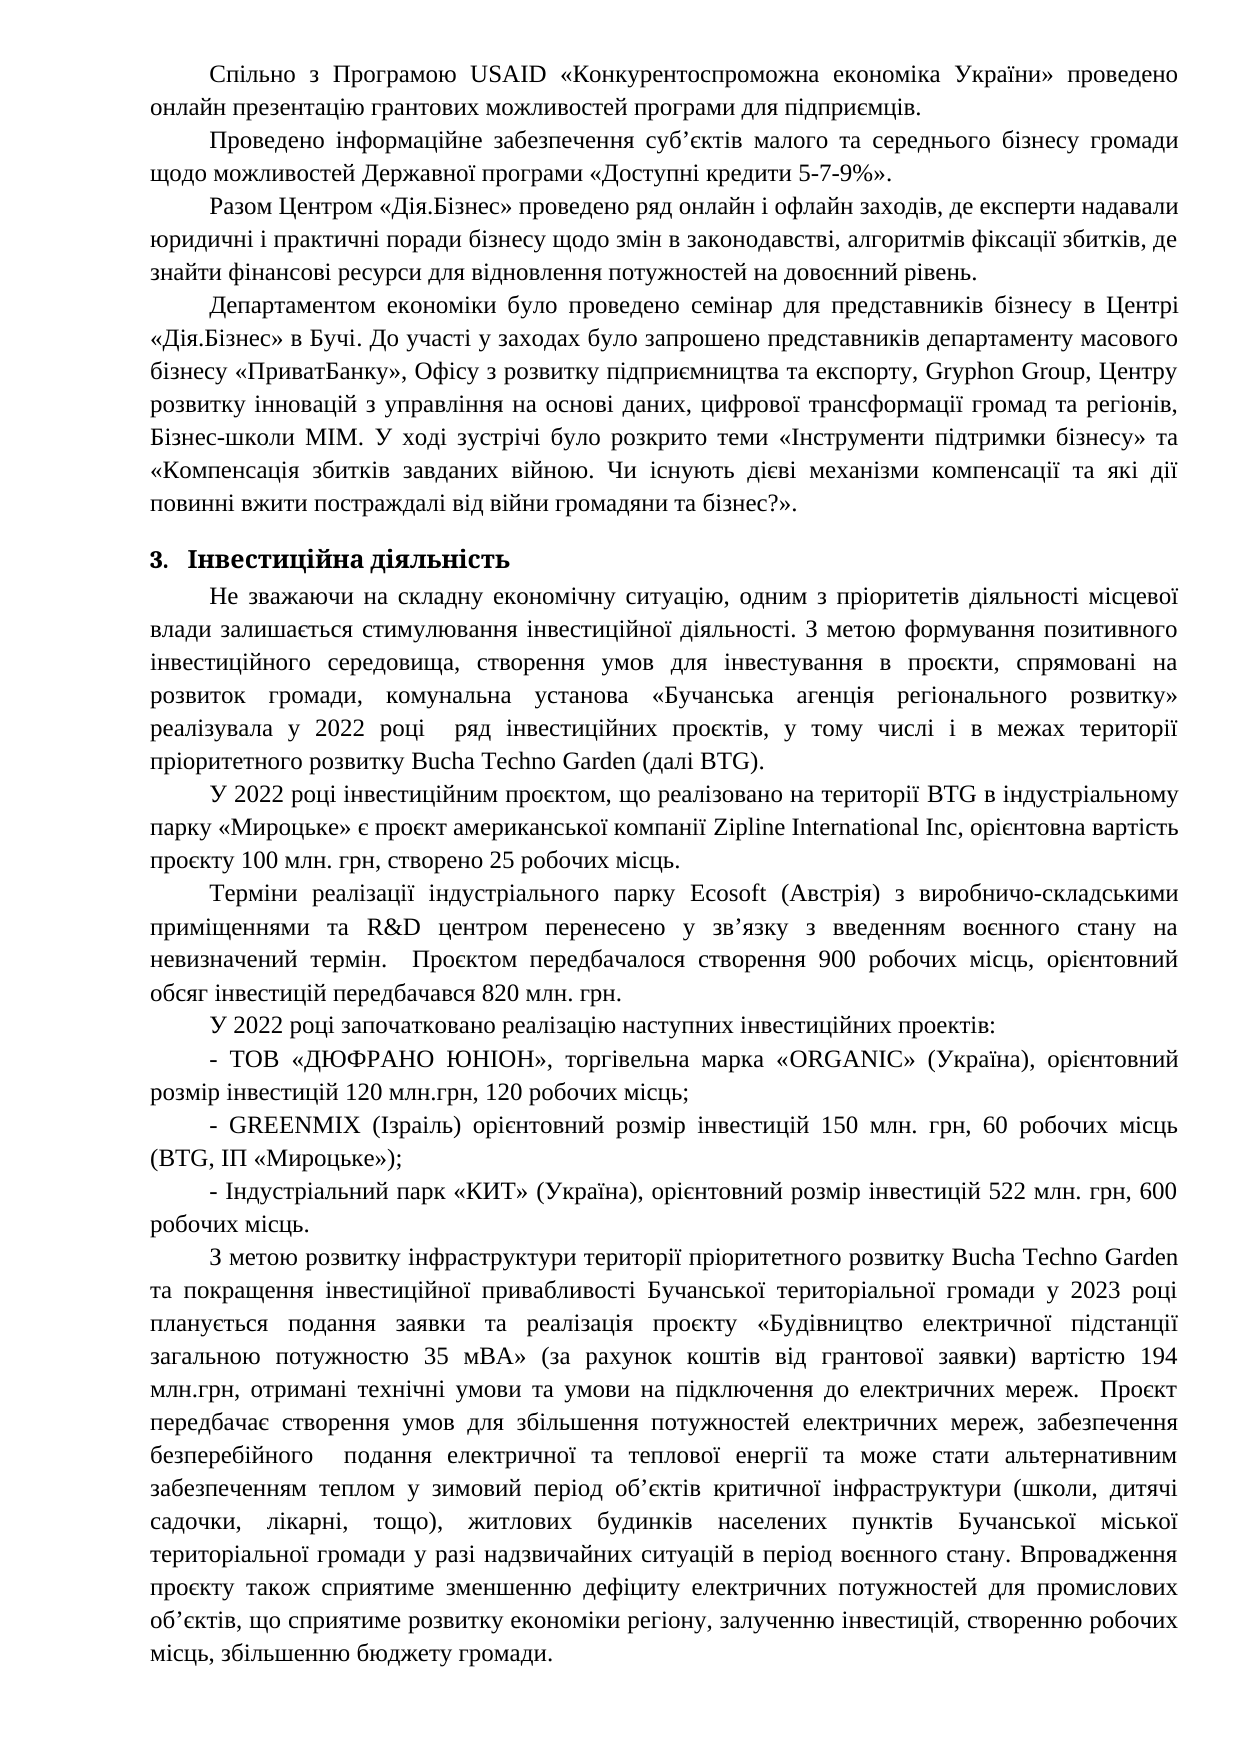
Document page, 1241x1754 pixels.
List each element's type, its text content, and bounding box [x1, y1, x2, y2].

text Разом Центром «Дія.Бізнес» проведено ряд онлайн і офлайн заходів, де експерти надавали юридичні і практичні поради бізнесу щодо змін в законодавстві, алгоритмів фіксації збитків, де знайти фінансові ресурси для відновлення потужностей на довоєнний рівень. [150, 191, 1179, 286]
text Департаментом економіки було проведено семінар для представників бізнесу в Центрі «Дія.Бізнес» в Бучі. До участі у заходах було запрошено представників департаменту масового бізнесу «ПриватБанку», Офісу з розвитку підприємництва та експорту, Gryphon Group, Центру розвитку інновацій з управління на основі даних, цифрової трансформації громад та регіонів, Бізнес-школи МІМ. У ході зустрічі було розкрито теми «Інструменти підтримки бізнесу» та «Компенсація збитків завданих війною. Чи існують дієві механізми компенсації та які дії повинні вжити постраждалі від війни громадяни та бізнес?». [150, 290, 1179, 517]
text - GREENMIX (Ізраіль) орієнтовний розмір інвестицій 150 млн. грн, 60 робочих місць (BTG, ІП «Мироцьке»); [150, 1110, 1179, 1171]
text У 2022 році започатковано реалізацію наступних інвестиційних проектів: [150, 1011, 1179, 1039]
text Не зважаючи на складну економічну ситуацію, одним з пріоритетів діяльності місцевої влади залишається стимулювання інвестиційної діяльності. З метою формування позитивного інвестиційного середовища, створення умов для інвестування в проєкти, спрямовані на розвиток громади, комунальна установа «Бучанська агенція регіонального розвитку» реалізувала у 2022 році ряд інвестиційних проєктів, у тому числі і в межах території пріоритетного розвитку Bucha Techno Garden (далі BTG). [150, 581, 1179, 775]
subtitle Інвестиційна діяльність [150, 546, 1181, 575]
text - Індустріальний парк «КИТ» (Україна), орієнтовний розмір інвестицій 522 млн. грн, 600 робочих місць. [150, 1176, 1179, 1237]
text У 2022 році інвестиційним проєктом, що реалізовано на території BTG в індустріальному парку «Мироцьке» є проєкт американської компанії Zipline International Inc, орієнтовна вартість проєкту 100 млн. грн, створено 25 робочих місць. [150, 779, 1179, 874]
text Проведено інформаційне забезпечення суб’єктів малого та середнього бізнесу громади щодо можливостей Державної програми «Доступні кредити 5-7-9%». [150, 125, 1179, 187]
text - ТОВ «ДЮФРАНО ЮНІОН», торгівельна марка «ORGANIC» (Україна), орієнтовний розмір інвестицій 120 млн.грн, 120 робочих місць; [150, 1044, 1179, 1105]
text Спільно з Програмою USAID «Конкурентоспроможна економіка України» проведено онлайн презентацію грантових можливостей програми для підприємців. [150, 59, 1179, 121]
text З метою розвитку інфраструктури території пріоритетного розвитку Bucha Techno Garden та покращення інвестиційної привабливості Бучанської територіальної громади у 2023 році планується подання заявки та реалізація проєкту «Будівництво електричної підстанції загальною потужностю 35 мВА» (за рахунок коштів від грантової заявки) вартістю 194 млн.грн, отримані технічні умови та умови на підключення до електричних мереж. Проєкт передбачає створення умов для збільшення потужностей електричних мереж, забезпечення безперебійного подання електричної та теплової енергії та може стати альтернативним забезпеченням теплом у зимовий період об’єктів критичної інфраструктури (школи, дитячі садочки, лікарні, тощо), житлових будинків населених пунктів Бучанської міської територіальної громади у разі надзвичайних ситуацій в період воєнного стану. Впровадження проєкту також сприятиме зменшенню дефіциту електричних потужностей для промислових об’єктів, що сприятиме розвитку економіки регіону, залученню інвестицій, створенню робочих місць, збільшенню бюджету громади. [150, 1242, 1179, 1667]
text Терміни реалізації індустріального парку Ecosoft (Австрія) з виробничо-складськими приміщеннями та R&D центром перенесено у зв’язку з введенням воєнного стану на невизначений термін. Проєктом передбачалося створення 900 робочих місць, орієнтовний обсяг інвестицій передбачався 820 млн. грн. [150, 878, 1179, 1006]
